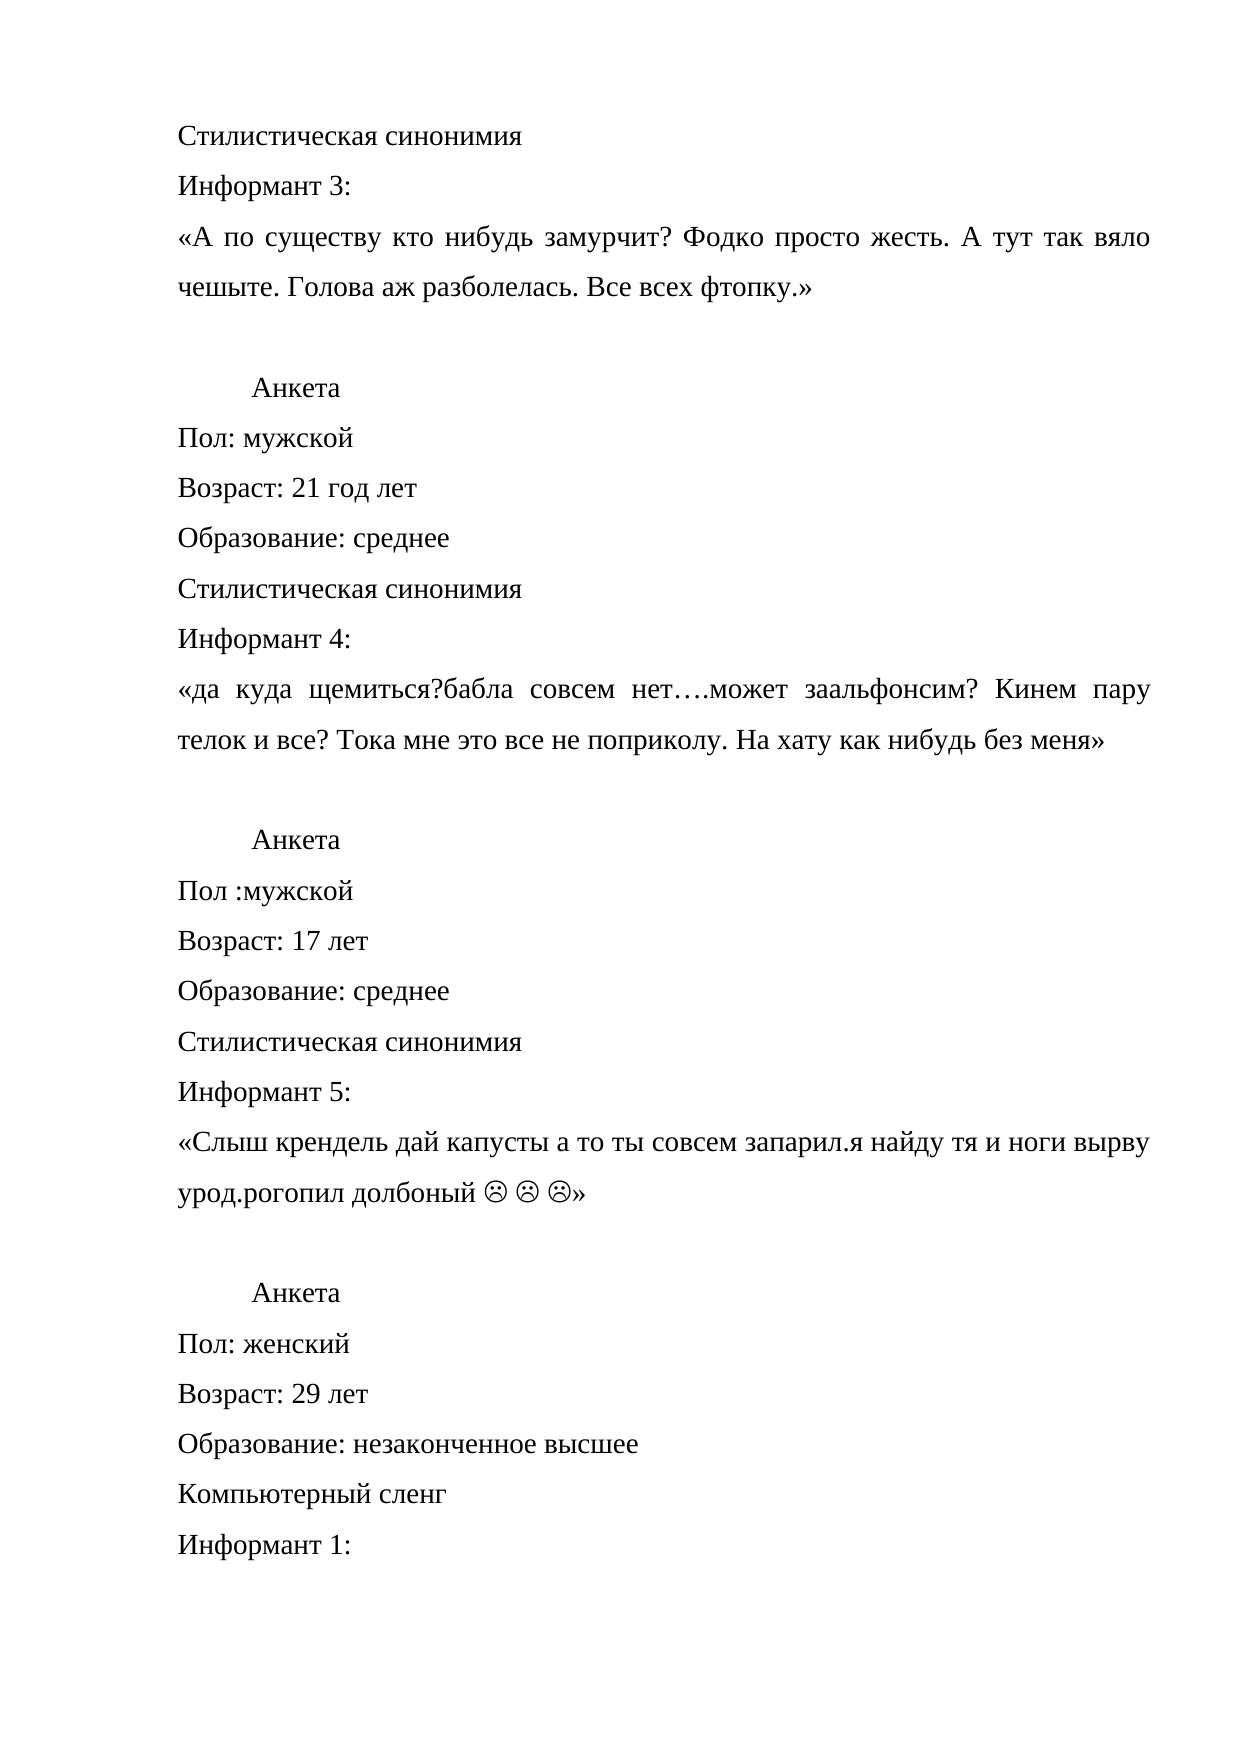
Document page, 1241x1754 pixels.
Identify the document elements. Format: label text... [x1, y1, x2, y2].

text Информант 4: [177, 621, 1152, 655]
text «А по существу кто нибудь замурчит? Фодко просто жесть. А тут так вяло чешыте. Голова аж разболелась. Все всех фтопку.» [177, 219, 1152, 303]
text Информант 5: [177, 1074, 1152, 1108]
text Анкета [177, 370, 1152, 403]
text «Слыш крендель дай капусты а то ты совсем запарил.я найду тя и ноги вырву урод.рогопил долбоный » [177, 1124, 1152, 1208]
text Анкета [177, 822, 1152, 856]
text «да куда щемиться?бабла совсем нет….может заальфонсим? Кинем пару телок и все? Тока мне это все не поприколу. На хату как нибудь без меня» [177, 672, 1152, 755]
text Образование: среднее [177, 973, 1152, 1007]
text Возраст: 21 год лет [177, 470, 1152, 504]
text Возраст: 17 лет [177, 923, 1152, 957]
text Стилистическая синонимия [177, 1024, 1152, 1057]
text Информант 1: [177, 1527, 1152, 1561]
text Информант 3: [177, 168, 1152, 202]
text Возраст: 29 лет [177, 1376, 1152, 1409]
text Пол: женский [177, 1326, 1152, 1359]
text Пол: мужской [177, 420, 1152, 453]
text Стилистическая синонимия [177, 118, 1152, 152]
text Образование: незаконченное высшее [177, 1426, 1152, 1460]
text Компьютерный сленг [177, 1477, 1152, 1510]
text Образование: среднее [177, 521, 1152, 554]
text Анкета [177, 1275, 1152, 1309]
text Стилистическая синонимия [177, 571, 1152, 604]
text Пол :мужской [177, 873, 1152, 906]
